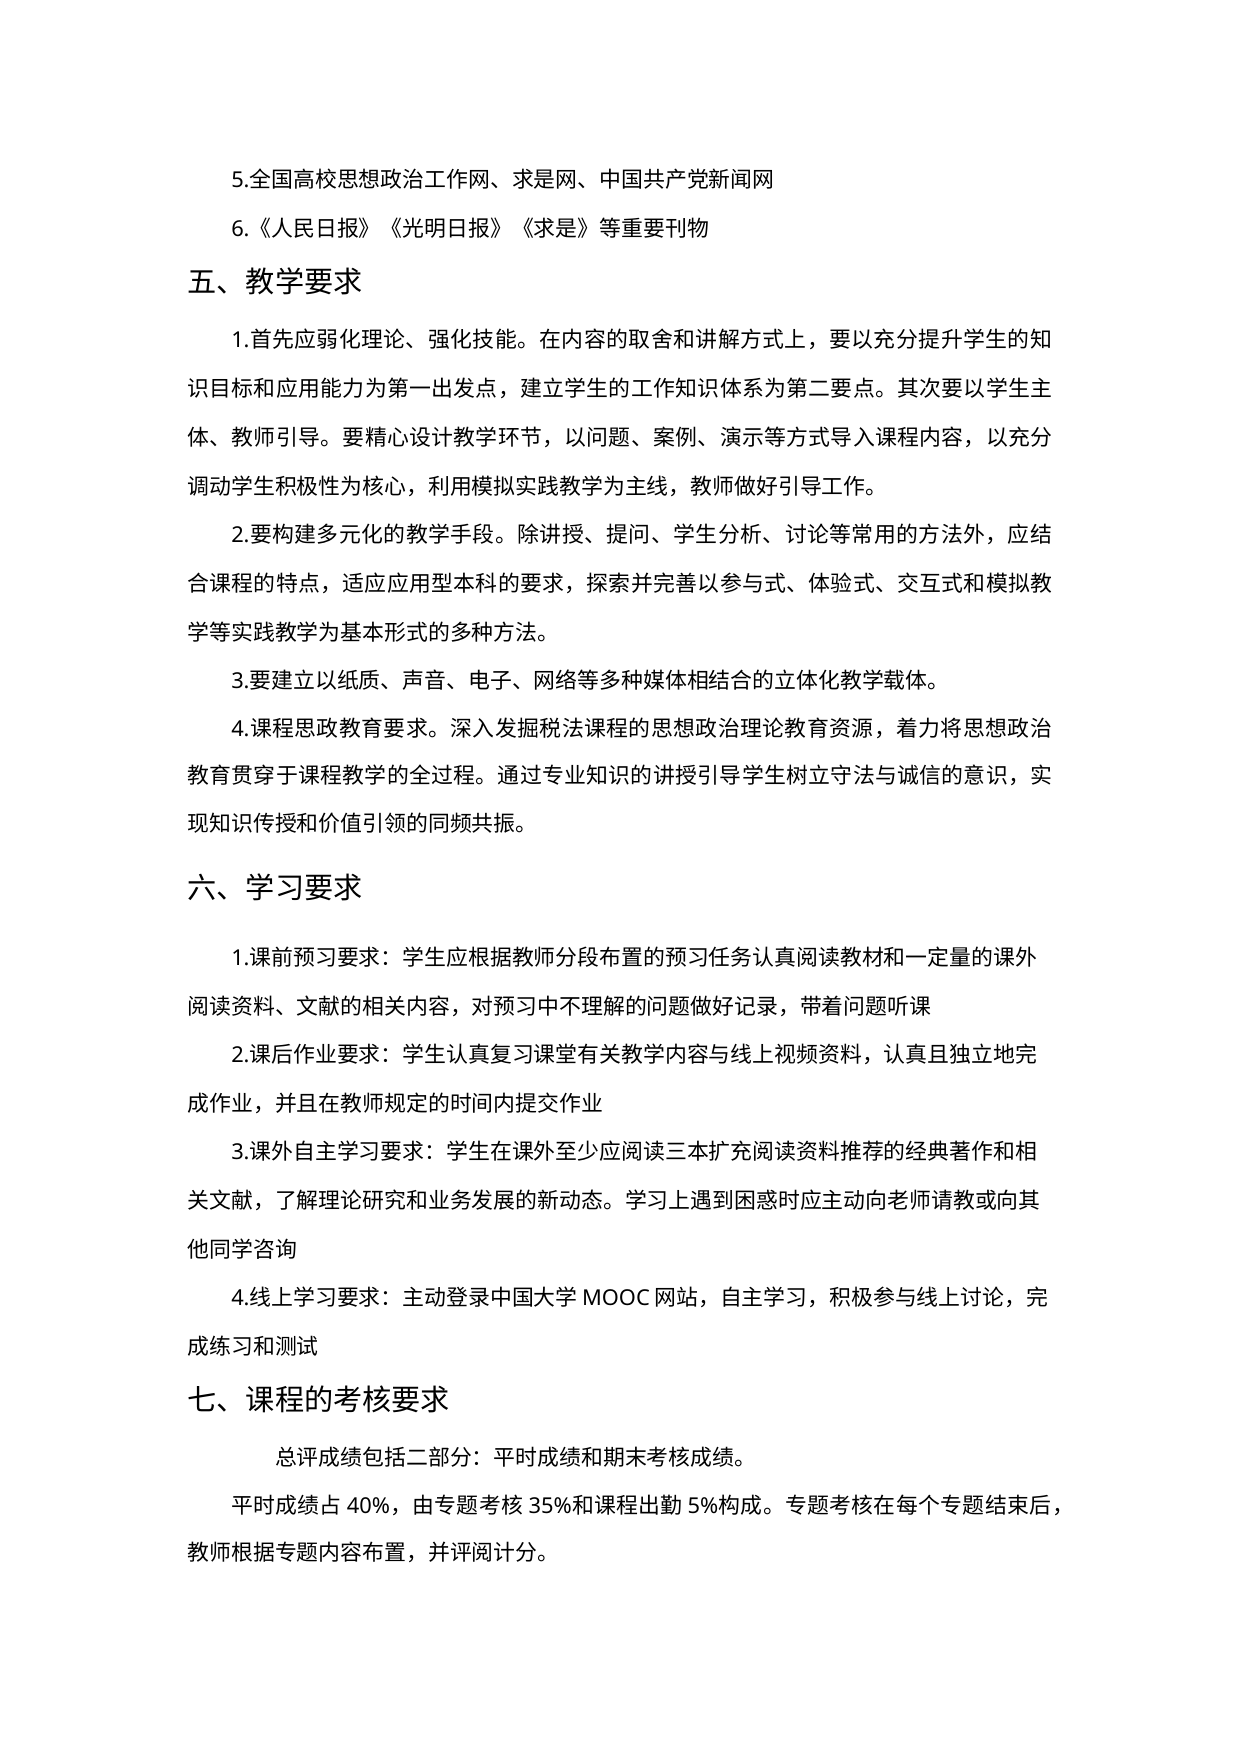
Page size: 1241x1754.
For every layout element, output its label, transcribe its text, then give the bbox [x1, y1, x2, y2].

text 2.要构建多元化的教学手段。除讲授、提问、学生分析、讨论等常用的方法外，应结合课程的特点，适应应用型本科的要求，探索并完善以参与式、体验式、交互式和模拟教学等实践教学为基本形式的多种方法。 [187, 517, 1053, 647]
text 6.《人民日报》《光明日报》《求是》等重要刊物 [187, 210, 1053, 243]
text 3.课外自主学习要求：学生在课外至少应阅读三本扩充阅读资料推荐的经典著作和相关文献，了解理论研究和业务发展的新动态。学习上遇到困惑时应主动向老师请教或向其他同学咨询 [187, 1134, 1053, 1264]
text 七、课程的考核要求 [187, 1377, 1053, 1419]
text 平时成绩占40%，由专题考核35%和课程出勤5%构成。专题考核在每个专题结束后，教师根据专题内容布置，并评阅计分。 [187, 1488, 1053, 1567]
text 六、学习要求 [187, 853, 1053, 918]
text 1.课前预习要求：学生应根据教师分段布置的预习任务认真阅读教材和一定量的课外阅读资料、文献的相关内容，对预习中不理解的问题做好记录，带着问题听课 [187, 939, 1053, 1021]
text 总评成绩包括二部分：平时成绩和期末考核成绩。 [187, 1440, 1053, 1472]
text 五、教学要求 [187, 259, 1053, 301]
text 3.要建立以纸质、声音、电子、网络等多种媒体相结合的立体化教学载体。 [187, 662, 1053, 695]
text 5.全国高校思想政治工作网、求是网、中国共产党新闻网 [187, 162, 1053, 194]
text 4.线上学习要求：主动登录中国大学MOOC网站，自主学习，积极参与线上讨论，完成练习和测试 [187, 1279, 1053, 1361]
text 1.首先应弱化理论、强化技能。在内容的取舍和讲解方式上，要以充分提升学生的知识目标和应用能力为第一出发点，建立学生的工作知识体系为第二要点。其次要以学生主体、教师引导。要精心设计教学环节，以问题、案例、演示等方式导入课程内容，以充分调动学生积极性为核心，利用模拟实践教学为主线，教师做好引导工作。 [187, 322, 1053, 501]
text 2.课后作业要求：学生认真复习课堂有关教学内容与线上视频资料，认真且独立地完成作业，并且在教师规定的时间内提交作业 [187, 1037, 1053, 1118]
text 4.课程思政教育要求。深入发掘税法课程的思想政治理论教育资源，着力将思想政治教育贯穿于课程教学的全过程。通过专业知识的讲授引导学生树立守法与诚信的意识，实现知识传授和价值引领的同频共振。 [187, 711, 1053, 838]
